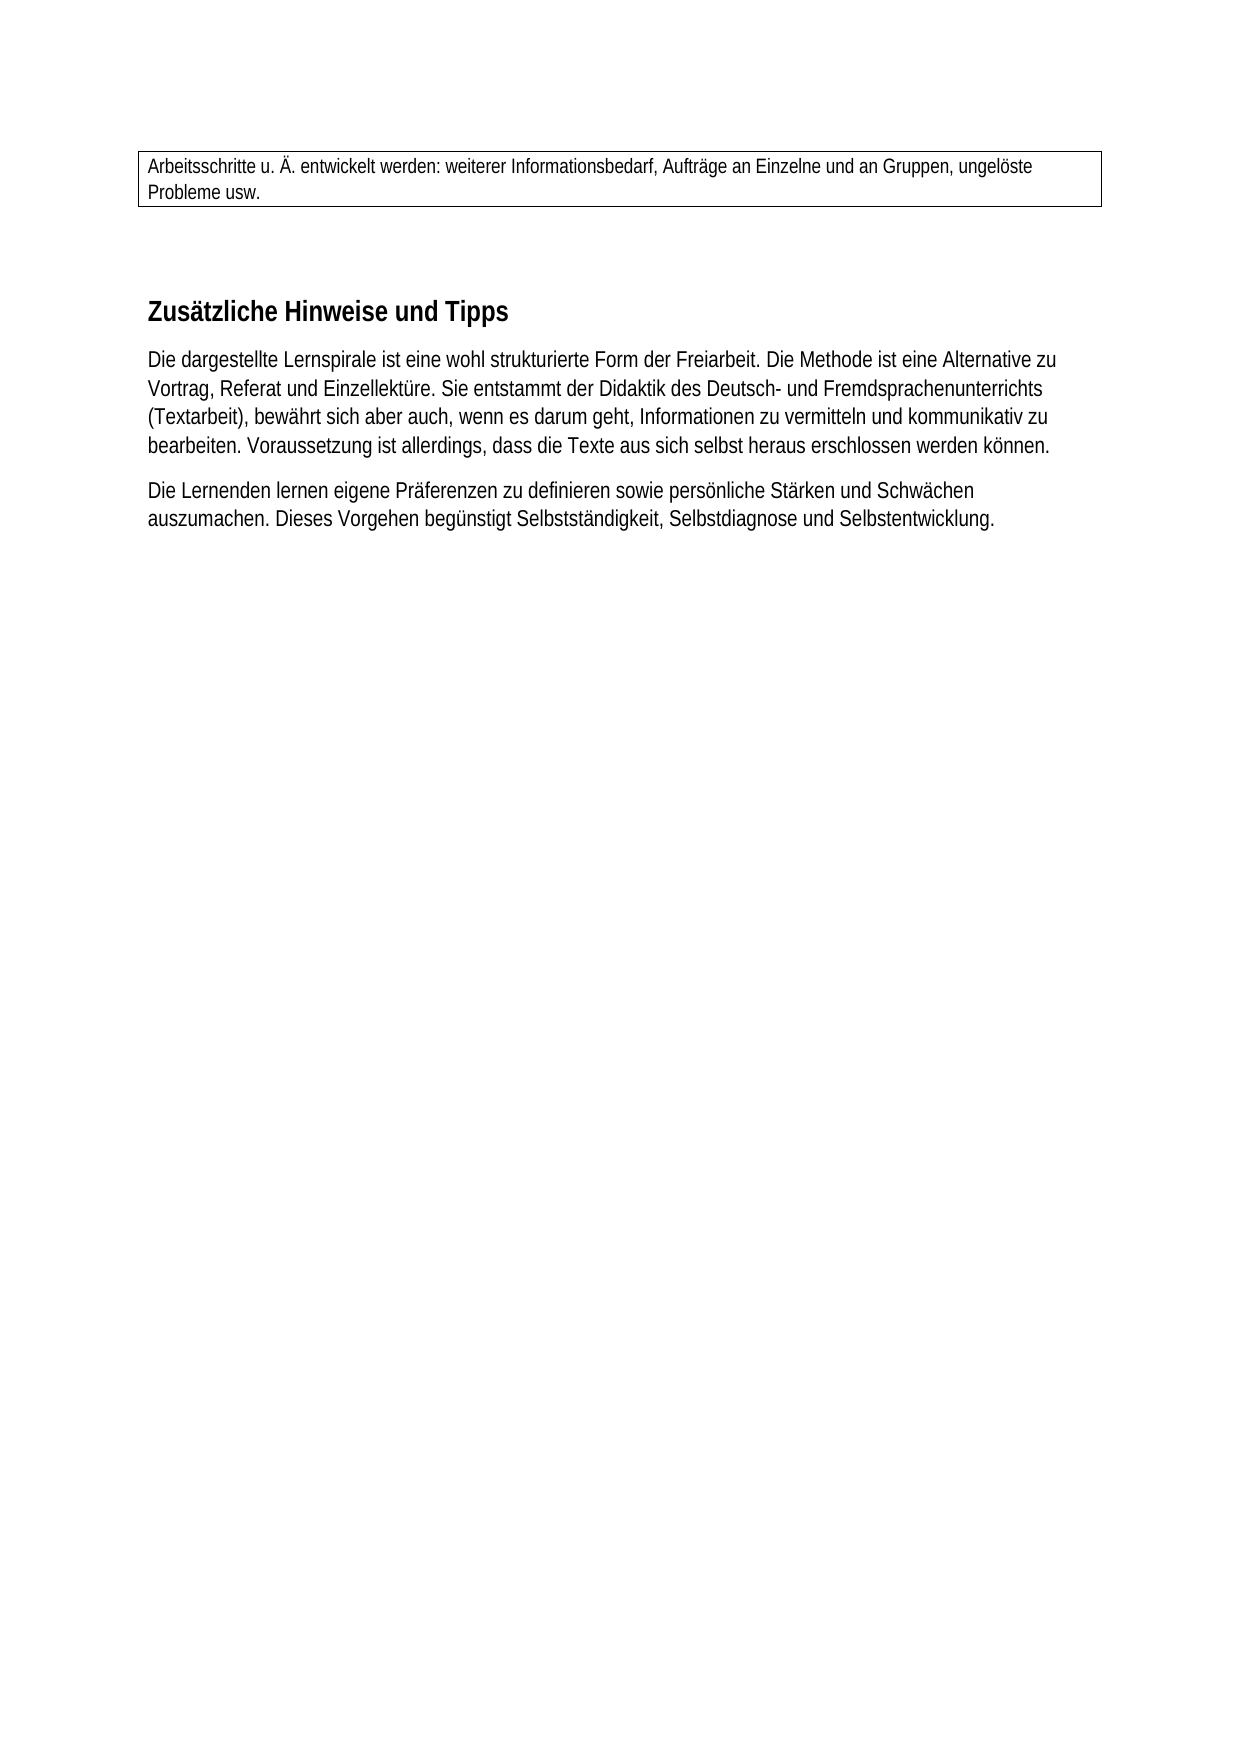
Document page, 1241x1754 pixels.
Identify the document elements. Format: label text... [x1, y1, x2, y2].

text Die Lernenden lernen eigene Präferenzen zu definieren sowie persönliche Stärken und Schwächen auszumachen. Dieses Vorgehen begünstigt Selbstständigkeit, Selbstdiagnose und Selbstentwicklung. [148, 477, 1092, 532]
text Die dargestellte Lernspirale ist eine wohl strukturierte Form der Freiarbeit. Die Methode ist eine Alternative zu Vortrag, Referat und Einzellektüre. Sie entstammt der Didaktik des Deutsch- und Fremdsprachenunterrichts (Textarbeit), bewährt sich aber auch, wenn es darum geht, Informationen zu vermitteln und kommunikativ zu bearbeiten. Voraussetzung ist allerdings, dass die Texte aus sich selbst heraus erschlossen werden können. [148, 346, 1092, 458]
text Zusätzliche Hinweise und Tipps [148, 294, 1092, 327]
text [139, 152, 1101, 206]
